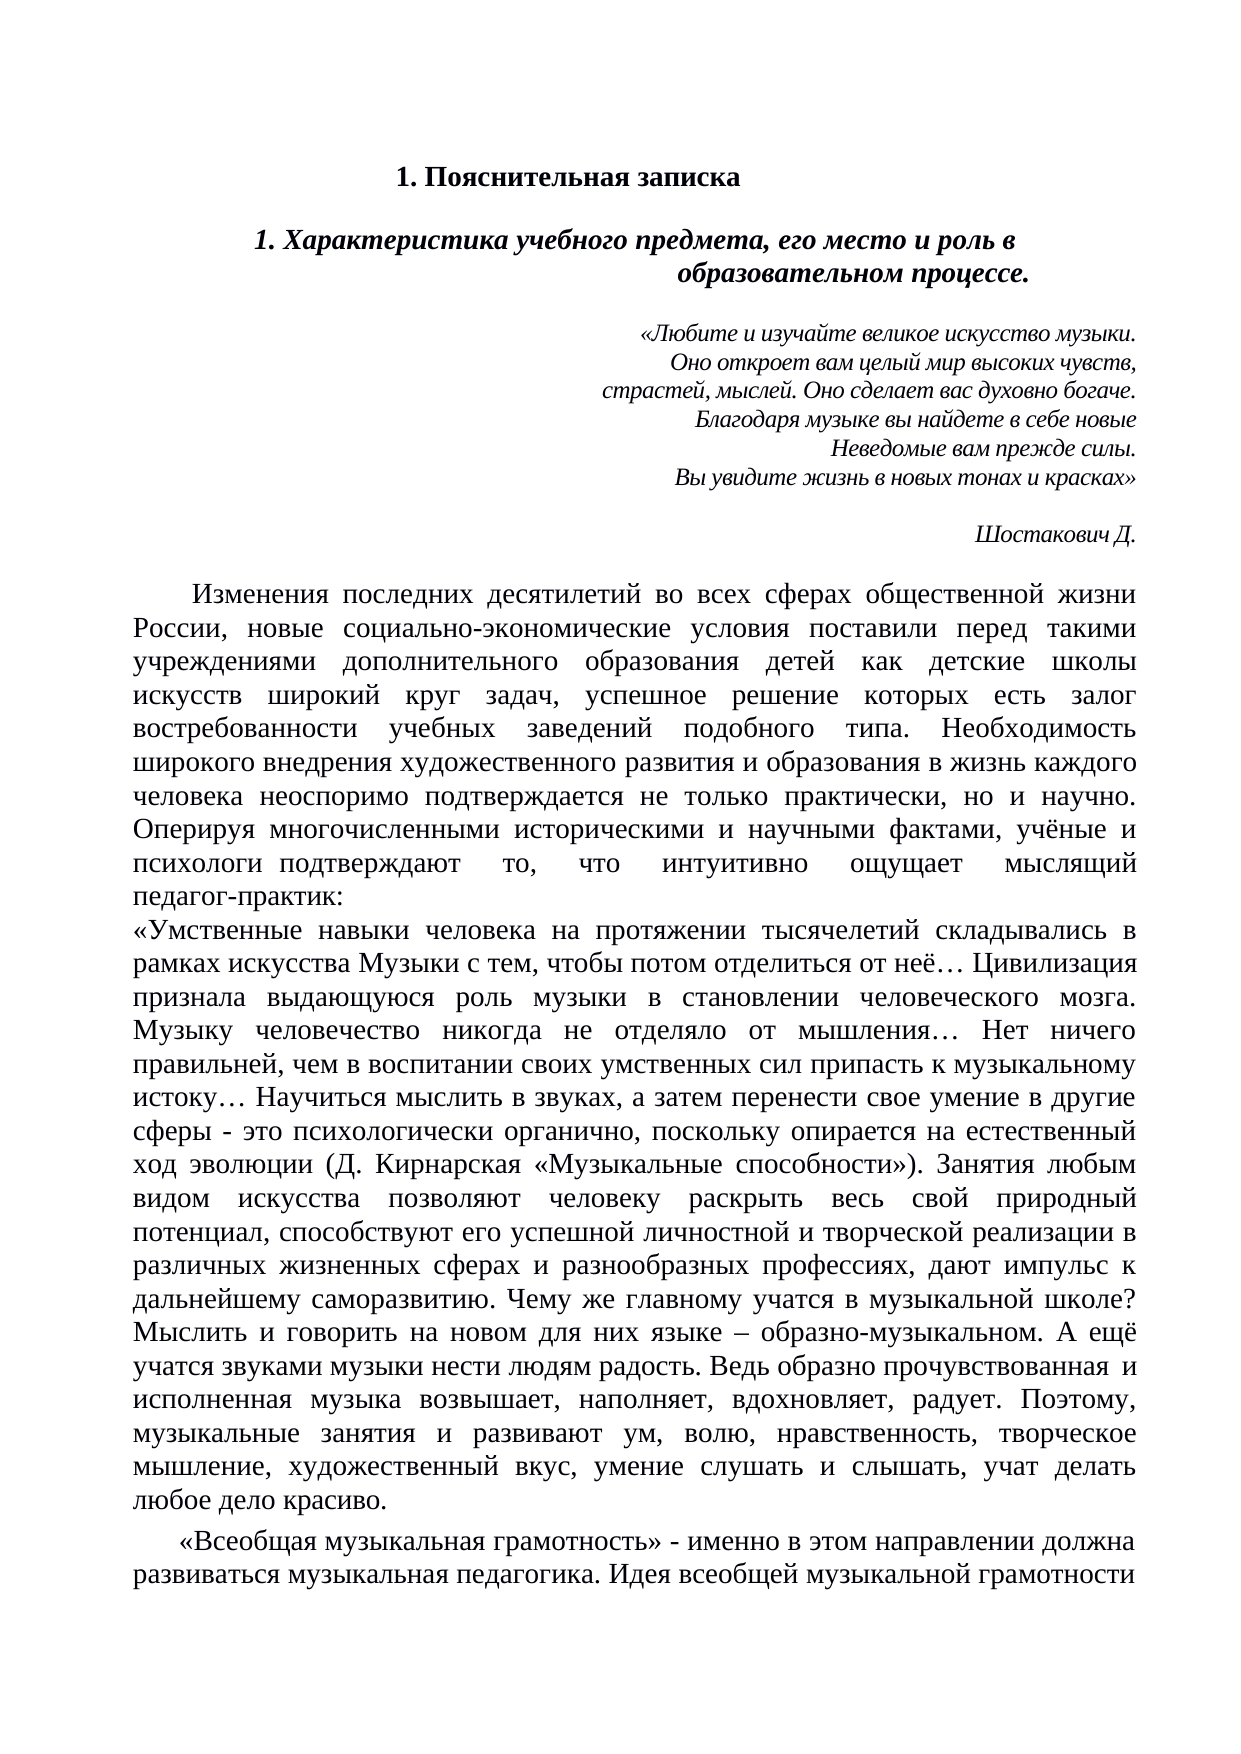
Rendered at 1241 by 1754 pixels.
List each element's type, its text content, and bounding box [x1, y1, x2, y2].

text Шостакович Д. [118, 519, 1137, 548]
text Неведомые вам прежде силы. [118, 433, 1137, 462]
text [133, 1523, 1136, 1590]
text Вы увидите жизнь в новых тонах и красках» [118, 462, 1137, 490]
list Пояснительная записка [395, 159, 1152, 193]
text «Умственные навыки человека на протяжении тысячелетий складывались в рамках искусства Музыки с тем, чтобы потом отделиться от неё… Цивилизация признала выдающуюся роль музыки в становлении человеческого мозга. Музыку человечество никогда не отделяло от мышления… Нет ничего правильней, чем в воспитании своих умственных сил припасть к музыкальному истоку… Научиться мыслить в звуках, а затем перенести свое умение в другие сферы - это психологически органично, поскольку опирается на естественный ход эволюции (Д. Кирнарская «Музыкальные способности»). Занятия любым видом искусства позволяют человеку раскрыть весь свой природный потенциал, способствуют его успешной личностной и творческой реализации в различных жизненных сферах и разнообразных профессиях, дают импульс к дальнейшему саморазвитию. Чему же главному учатся в музыкальной школе? Мыслить и говорить на новом для них языке – образно-музыкальном. А ещё учатся звуками музыки нести людям радость. Ведь образно прочувствованная и исполненная музыка возвышает, наполняет, вдохновляет, радует. Поэтому, музыкальные занятия и развивают ум, волю, нравственность, творческое мышление, художественный вкус, умение слушать и слышать, учат делать любое дело красиво. [133, 912, 1137, 1516]
list Характеристика учебного предмета, его место и роль в образовательном процессе. [137, 222, 1133, 289]
text «Любите и изучайте великое искусство музыки. [118, 318, 1137, 347]
text Благодаря музыке вы найдете в себе новые [118, 404, 1137, 433]
text Изменения последних десятилетий во всех сферах общественной жизни России, новые социально-экономические условия поставили перед такими учреждениями дополнительного образования детей как детские школы искусств широкий круг задач, успешное решение которых есть залог востребованности учебных заведений подобного типа. Необходимость широкого внедрения художественного развития и образования в жизнь каждого человека неоспоримо подтверждается не только практически, но и научно. Оперируя многочисленными историческими и научными фактами, учёные и психологи подтверждают то, что интуитивно ощущает мыслящий педагог-практик: [133, 576, 1137, 912]
text страстей, мыслей. Оно сделает вас духовно богаче. [118, 375, 1137, 404]
text Оно откроет вам целый мир высоких чувств, [118, 347, 1137, 375]
